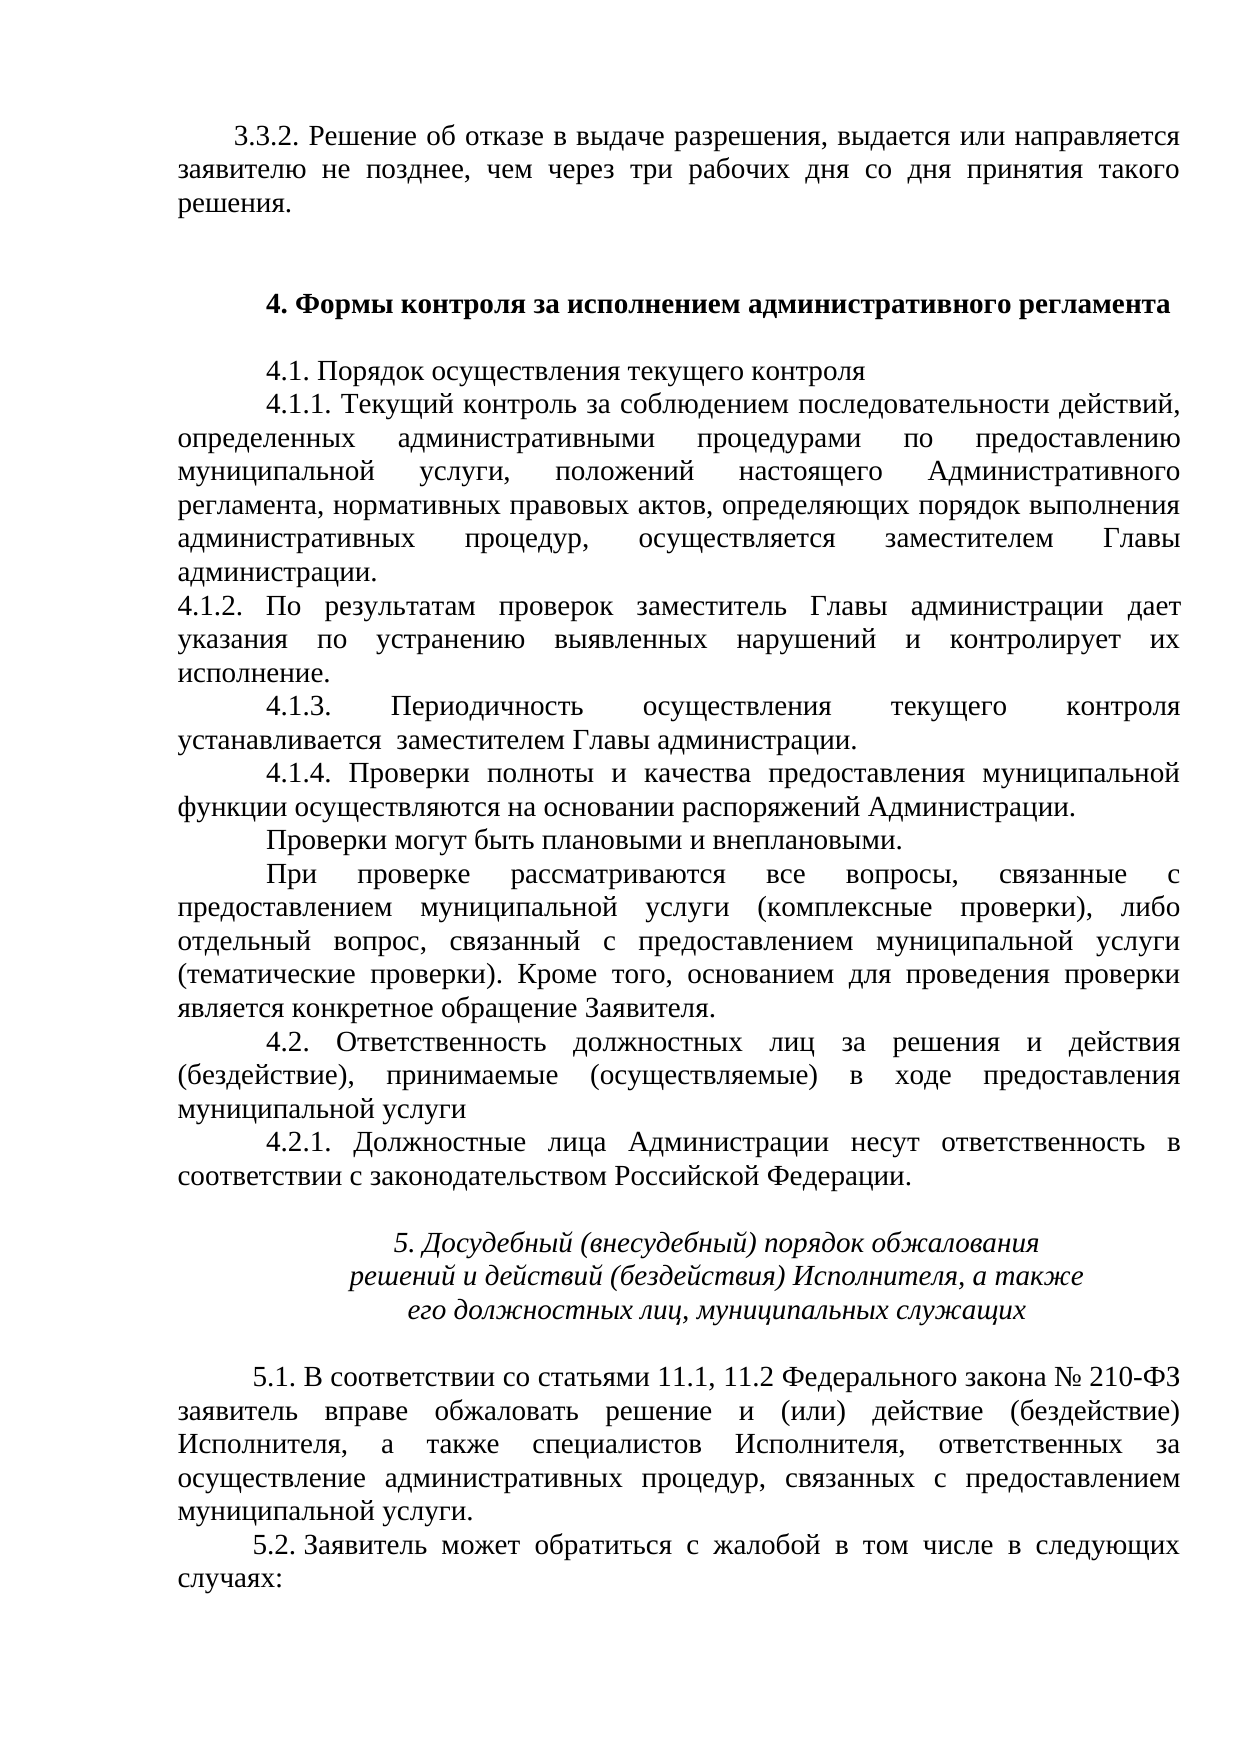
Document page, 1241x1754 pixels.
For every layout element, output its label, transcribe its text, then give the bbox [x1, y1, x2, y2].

text 4.1.3. Периодичность осуществления текущего контроля устанавливается заместителем Главы администрации. [177, 688, 1181, 755]
text 5.1. В соответствии со статьями 11.1, 11.2 Федерального закона № 210-ФЗ заявитель вправе обжаловать решение и (или) действие (бездействие) Исполнителя, а также специалистов Исполнителя, ответственных за осуществление административных процедур, связанных с предоставлением муниципальной услуги. [177, 1359, 1181, 1527]
subtitle 5. Досудебный (внесудебный) порядок обжалования [177, 1225, 1181, 1258]
text 4.1.2. По результатам проверок заместитель Главы администрации дает указания по устранению выявленных нарушений и контролирует их исполнение. [177, 588, 1181, 688]
subtitle решений и действий (бездействия) Исполнителя, а также [177, 1258, 1181, 1292]
text 3.3.2. Решение об отказе в выдаче разрешения, выдается или направляется заявителю не позднее, чем через три рабочих дня со дня принятия такого решения. [177, 118, 1181, 219]
text 4.1. Порядок осуществления текущего контроля [177, 353, 1181, 386]
subtitle его должностных лиц, муниципальных служащих [177, 1292, 1181, 1326]
text 4.2.1. Должностные лица Администрации несут ответственность в соответствии с законодательством Российской Федерации. [177, 1124, 1181, 1191]
text 4. Формы контроля за исполнением административного регламента [177, 286, 1181, 319]
text При проверке рассматриваются все вопросы, связанные с предоставлением муниципальной услуги (комплексные проверки), либо отдельный вопрос, связанный с предоставлением муниципальной услуги (тематические проверки). Кроме того, основанием для проведения проверки является конкретное обращение Заявителя. [177, 856, 1181, 1024]
text 4.1.1. Текущий контроль за соблюдением последовательности действий, определенных административными процедурами по предоставлению муниципальной услуги, положений настоящего Административного регламента, нормативных правовых актов, определяющих порядок выполнения административных процедур, осуществляется заместителем Главы администрации. [177, 386, 1181, 588]
text 5.2. Заявитель может обратиться с жалобой в том числе в следующих случаях: [177, 1527, 1181, 1594]
text 4.1.4. Проверки полноты и качества предоставления муниципальной функции осуществляются на основании распоряжений Администрации. [177, 755, 1181, 822]
text Проверки могут быть плановыми и внеплановыми. [177, 822, 1181, 856]
text 4.2. Ответственность должностных лиц за решения и действия (бездействие), принимаемые (осуществляемые) в ходе предоставления муниципальной услуги [177, 1024, 1181, 1124]
